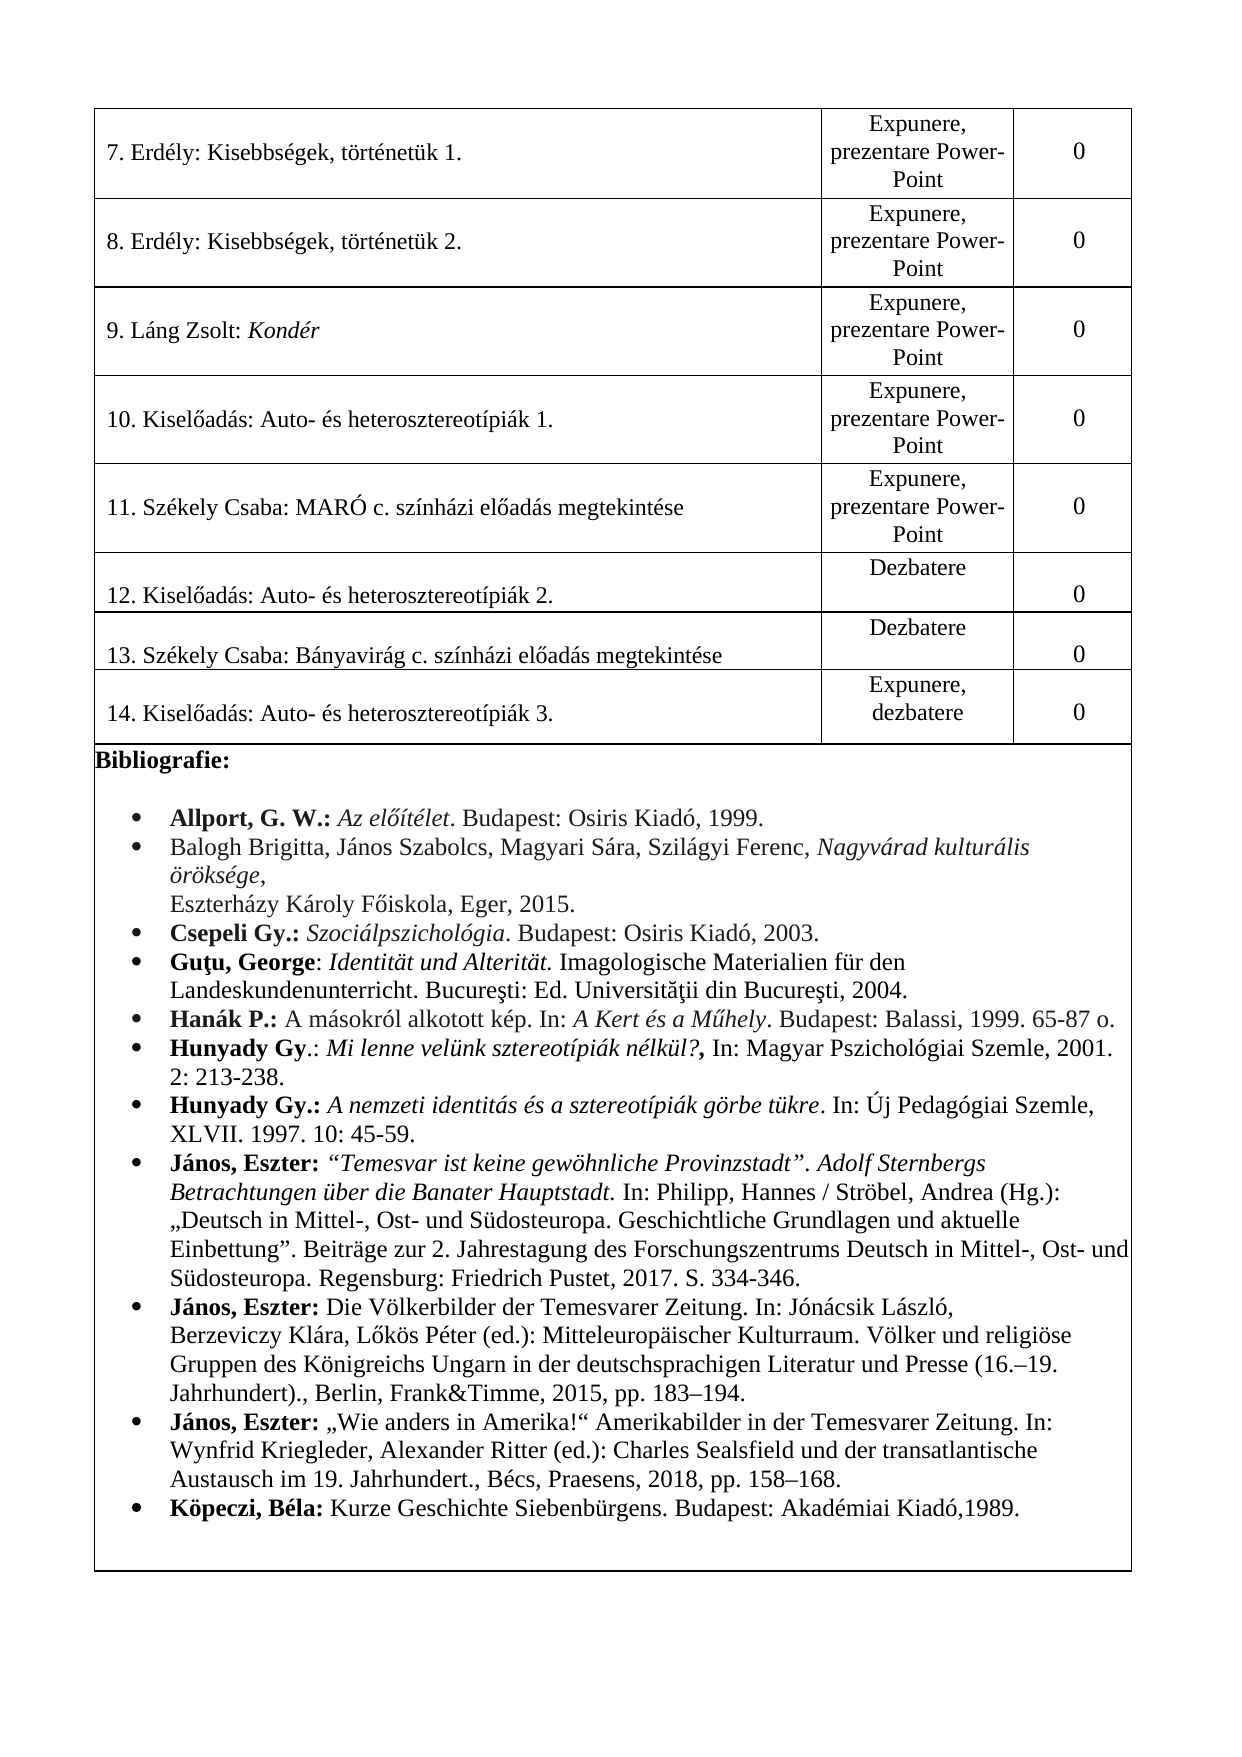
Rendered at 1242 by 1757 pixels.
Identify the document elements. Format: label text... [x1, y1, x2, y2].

table_cell 0 [1014, 199, 1131, 286]
table_cell 0 [1014, 288, 1131, 375]
table_cell Expunere, prezentare Power-Point [822, 288, 1013, 375]
table_cell 14. Kiselőadás: Auto- és heterosztereotípiák 3. [95, 670, 821, 743]
table_cell Expunere, prezentare Power-Point [822, 464, 1013, 552]
table_cell Dezbatere [822, 553, 1013, 611]
table_cell 0 [1014, 376, 1131, 463]
table_cell Bibliografie: Allport, G. W.: Az előítélet. Budapest: Osiris Kiadó, 1999. Balogh Brigitta, János Szabolcs, Magyari Sára, Szilágyi Ferenc, Nagyvárad kulturális öröksége, Eszterházy Károly Főiskola, Eger, 2015. Csepeli Gy.: Szociálpszichológia. Budapest: Osiris Kiadó, 2003. Guţu, George: Identität und Alterität. Imagologische Materialien für den Landeskundenunterricht. Bucureşti: Ed. Universităţii din Bucureşti, 2004. Hanák P.: A másokról alkotott kép. In: A Kert és a Műhely. Budapest: Balassi, 1999. 65-87 o. Hunyady Gy.: Mi lenne velünk sztereotípiák nélkül?, In: Magyar Pszichológiai Szemle, 2001. 2: 213-238. Hunyady Gy.: A nemzeti identitás és a sztereotípiák görbe tükre. In: Új Pedagógiai Szemle, XLVII. 1997. 10: 45-59. János, Eszter: “Temesvar ist keine gewöhnliche Provinzstadt”. Adolf Sternbergs Betrachtungen über die Banater Hauptstadt. In: Philipp, Hannes / Ströbel, Andrea (Hg.): „Deutsch in Mittel-, Ost- und Südosteuropa. Geschichtliche Grundlagen und aktuelle Einbettung”. Beiträge zur 2. Jahrestagung des Forschungszentrums Deutsch in Mittel-, Ost- und Südosteuropa. Regensburg: Friedrich Pustet, 2017. S. 334-346. János, Eszter: Die Völkerbilder der Temesvarer Zeitung. In: Jónácsik László, Berzeviczy Klára, Lőkös Péter (ed.): Mitteleuropäischer Kulturraum. Völker und religiöse Gruppen des Königreichs Ungarn in der deutschsprachigen Literatur und Presse (16.–19. Jahrhundert)., Berlin, Frank&Timme, 2015, pp. 183–194. János, Eszter: „Wie anders in Amerika!“ Amerikabilder in der Temesvarer Zeitung. In: Wynfrid Kriegleder, Alexander Ritter (ed.): Charles Sealsfield und der transatlantische Austausch im 19. Jahrhundert., Bécs, Praesens, 2018, pp. 158–168. Köpeczi, Béla: Kurze Geschichte Siebenbürgens. Budapest: Akadémiai Kiadó,1989. [95, 745, 1131, 1570]
table_cell 0 [1014, 464, 1131, 552]
table_cell 10. Kiselőadás: Auto- és heterosztereotípiák 1. [95, 376, 821, 463]
table_cell 11. Székely Csaba: MARÓ c. színházi előadás megtekintése [95, 464, 821, 552]
table_cell Dezbatere [822, 613, 1013, 669]
table_cell 9. Láng Zsolt: Kondér [95, 288, 821, 375]
table_cell 13. Székely Csaba: Bányavirág c. színházi előadás megtekintése [95, 613, 821, 669]
table_cell 0 [1014, 613, 1131, 669]
table_cell Expunere, prezentare Power-Point [822, 199, 1013, 286]
table_cell 12. Kiselőadás: Auto- és heterosztereotípiák 2. [95, 553, 821, 611]
table_cell 0 [1014, 553, 1131, 611]
table_cell 7. Erdély: Kisebbségek, történetük 1. [95, 109, 821, 197]
table_cell 8. Erdély: Kisebbségek, történetük 2. [95, 199, 821, 286]
table_cell 0 [1014, 109, 1131, 197]
table_cell Expunere, dezbatere [822, 670, 1013, 743]
table_cell Expunere, prezentare Power-Point [822, 376, 1013, 463]
table_cell Expunere, prezentare Power-Point [822, 109, 1013, 197]
table_cell 0 [1014, 670, 1131, 743]
